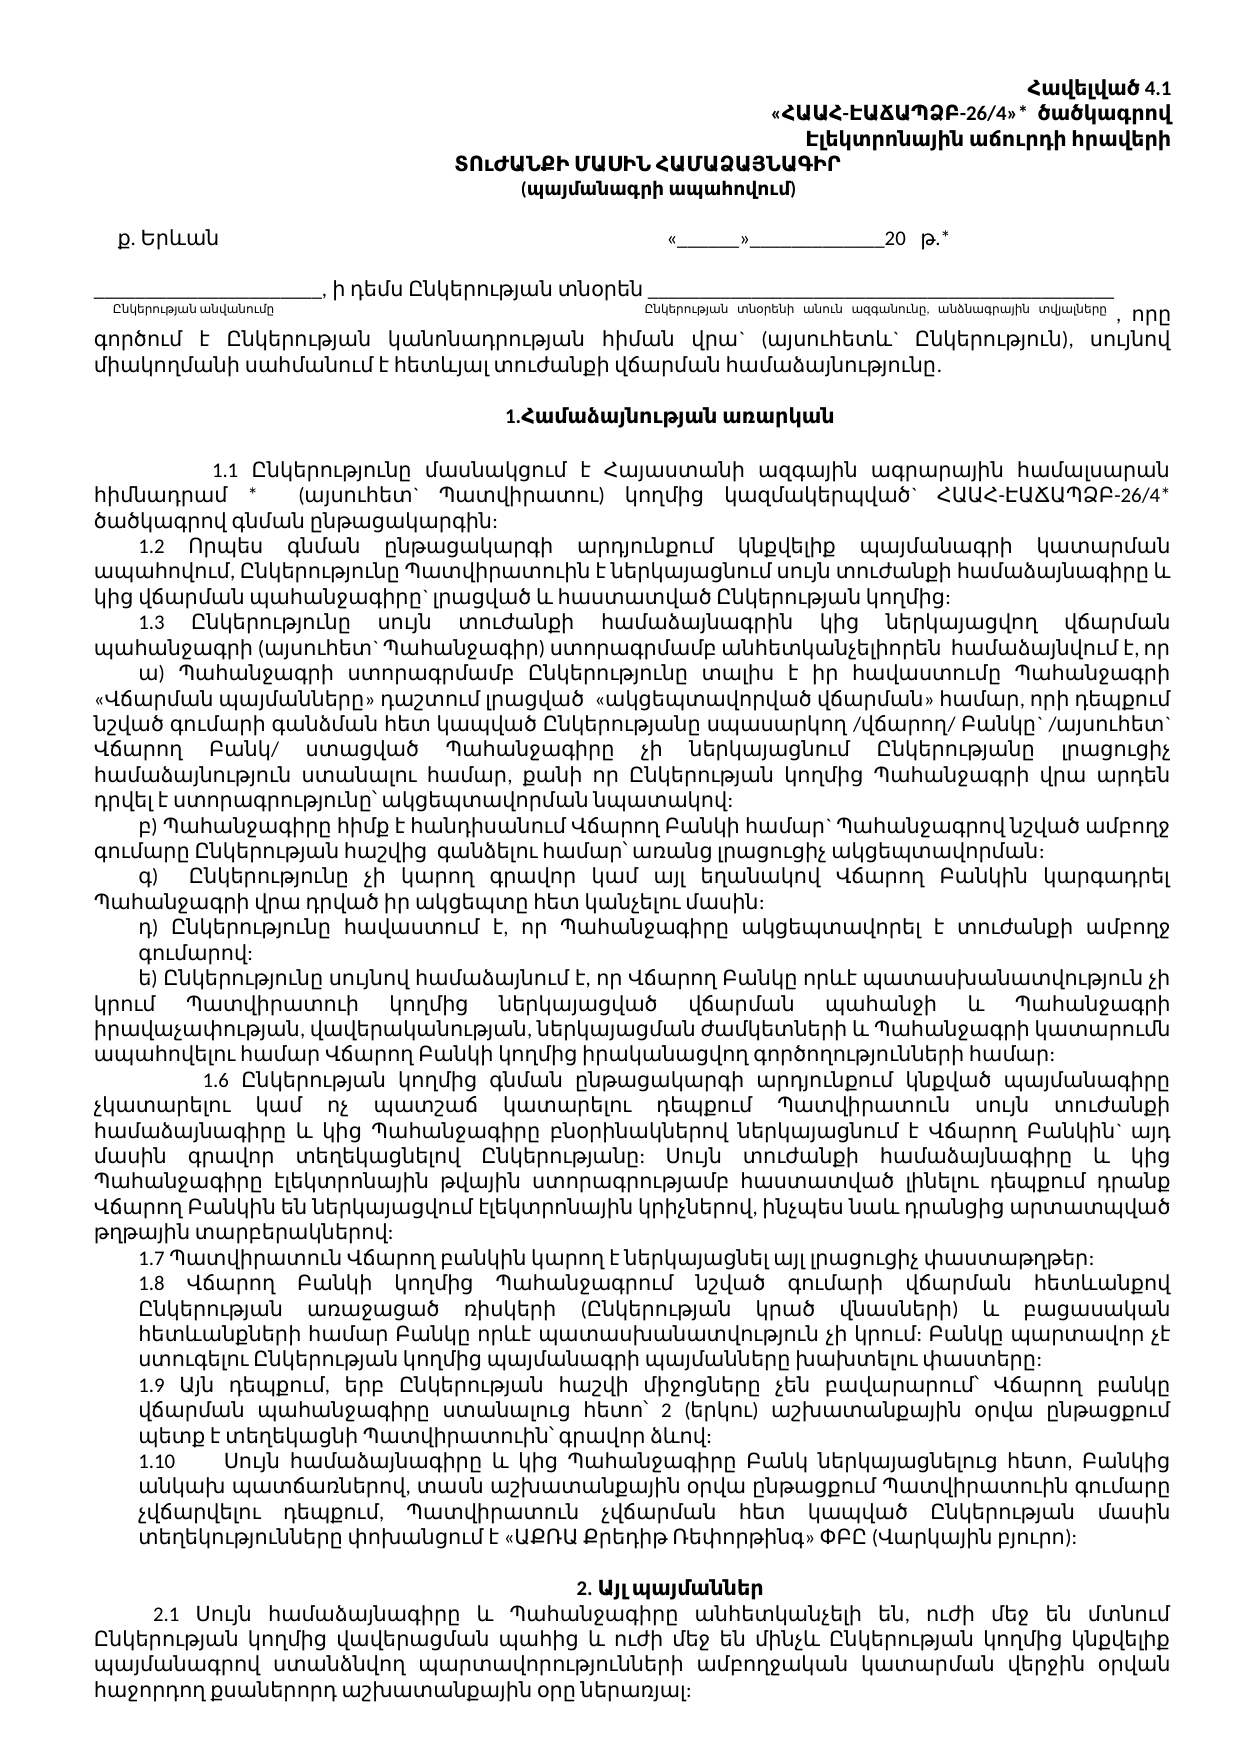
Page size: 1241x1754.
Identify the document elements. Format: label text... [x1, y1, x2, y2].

text ե) Ընկերությունը սույնով համաձայնում է, որ Վճարող Բանկը որևէ պատասխանատվություն չի կրում Պատվիրատուի կողմից ներկայացված վճարման պահանջի և Պահանջագրի իրավաչափության, վավերականության, ներկայացման ժամկետների և Պահանջագրի կատարումն ապահովելու համար Վճարող Բանկի կողմից իրականացվող գործողությունների համար: [94, 965, 1171, 1067]
text 1.1 Ընկերությունը մասնակցում է Հայաստանի ազգային ագրարային համալսարան հիմնադրամ * (այսուհետ` Պատվիրատու) կողմից կազմակերպված` ՀԱԱՀ-ԷԱՃԱՊՁԲ-26/4* ծածկագրով գնման ընթացակարգին: [94, 457, 1171, 533]
text 1.3 Ընկերությունը սույն տուժանքի համաձայնագրին կից ներկայացվող վճարման պահանջագրի (այսուհետ` Պահանջագիր) ստորագրմամբ անհետկանչելիորեն համաձայնվում է, որ [94, 609, 1171, 660]
text 2.1 Սույն համաձայնագիրը և Պահանջագիրը անհետկանչելի են, ուժի մեջ են մտնում Ընկերության կողմից վավերացման պահից և ուժի մեջ են մինչև Ընկերության կողմից կնքվելիք պայմանագրով ստանձնվող պարտավորությունների ամբողջական կատարման վերջին օրվան հաջորդող քսաներորդ աշխատանքային օրը ներառյալ: [94, 1601, 1171, 1702]
text Ընկերության անվանումը Ընկերության տնօրենի անուն ազգանունը, անձնագրային տվյալները , որը գործում է Ընկերության կանոնադրության հիման վրա` (այսուհետև` Ընկերություն), սույնով միակողմանի սահմանում է հետևյալ տուժանքի վճարման համաձայնությունը. [94, 301, 1171, 377]
text 1.Համաձայնության առարկան [169, 403, 1171, 428]
text Հավելված 4.1 [94, 75, 1171, 100]
text (պայմանագրի ապահովում) [94, 177, 1171, 199]
text 1.2 Որպես գնման ընթացակարգի արդյունքում կնքվելիք պայմանագրի կատարման ապահովում, Ընկերությունը Պատվիրատուին է ներկայացնում սույն տուժանքի համաձայնագիրը և կից վճարման պահանջագիրը` լրացված և հաստատված Ընկերության կողմից: [94, 533, 1171, 609]
text ք. Երևան «______»_____________20 թ.* [94, 225, 1171, 250]
text 1.7 Պատվիրատուն Վճարող բանկին կարող է ներկայացնել այլ լրացուցիչ փաստաթղթեր: [138, 1245, 1171, 1270]
text ա) Պահանջագրի ստորագրմամբ Ընկերությունը տալիս է իր հավաստումը Պահանջագրի «Վճարման պայմանները» դաշտում լրացված «ակցեպտավորված վճարման» համար, որի դեպքում նշված գումարի գանձման հետ կապված Ընկերությանը սպասարկող /վճարող/ Բանկը` /այսուհետ` Վճարող Բանկ/ ստացված Պահանջագիրը չի ներկայացնում Ընկերությանը լրացուցիչ համաձայնություն ստանալու համար, քանի որ Ընկերության կողմից Պահանջագրի վրա արդեն դրվել է ստորագրությունը՝ ակցեպտավորման նպատակով: [94, 660, 1171, 813]
text ______________________, ի դեմս Ընկերության տնօրեն _____________________________________________ [94, 276, 1171, 301]
text ՏՈւԺԱՆՔԻ ՄԱՍԻՆ ՀԱՄԱՁԱՅՆԱԳԻՐ [94, 151, 1171, 177]
text գ) Ընկերությունը չի կարող գրավոր կամ այլ եղանակով Վճարող Բանկին կարգադրել Պահանջագրի վրա դրված իր ակցեպտը հետ կանչելու մասին: [94, 864, 1171, 914]
text 2. Այլ պայմաններ [169, 1575, 1171, 1601]
text դ) Ընկերությունը հավաստում է, որ Պահանջագիրը ակցեպտավորել է տուժանքի ամբողջ գումարով: [138, 914, 1171, 965]
text բ) Պահանջագիրը հիմք է հանդիսանում Վճարող Բանկի համար` Պահանջագրով նշված ամբողջ գումարը Ընկերության հաշվից գանձելու համար՝ առանց լրացուցիչ ակցեպտավորման: [94, 813, 1171, 864]
text Էլեկտրոնային աճուրդի հրավերի [94, 126, 1171, 151]
text 1.6 Ընկերության կողմից գնման ընթացակարգի արդյունքում կնքված պայմանագիրը չկատարելու կամ ոչ պատշաճ կատարելու դեպքում Պատվիրատուն սույն տուժանքի համաձայնագիրը և կից Պահանջագիրը բնօրինակներով ներկայացնում է Վճարող Բանկին` այդ մասին գրավոր տեղեկացնելով Ընկերությանը: Սույն տուժանքի համաձայնագիրը և կից Պահանջագիրը էլեկտրոնային թվային ստորագրությամբ հաստատված լինելու դեպքում դրանք Վճարող Բանկին են ներկայացվում էլեկտրոնային կրիչներով, ինչպես նաև դրանցից արտատպված թղթային տարբերակներով: [94, 1067, 1171, 1245]
text 1.8 Վճարող Բանկի կողմից Պահանջագրում նշված գումարի վճարման հետևանքով Ընկերության առաջացած ռիսկերի (Ընկերության կրած վնասների) և բացասական հետևանքների համար Բանկը որևէ պատասխանատվություն չի կրում: Բանկը պարտավոր չէ ստուգելու Ընկերության կողմից պայմանագրի պայմանները խախտելու փաստերը: [138, 1270, 1171, 1372]
text 1.9 Այն դեպքում, երբ Ընկերության հաշվի միջոցները չեն բավարարում՝ Վճարող բանկը վճարման պահանջագիրը ստանալուց հետո՝ 2 (երկու) աշխատանքային օրվա ընթացքում պետք է տեղեկացնի Պատվիրատուին՝ գրավոր ձևով: [138, 1372, 1171, 1448]
text 1.10 Սույն համաձայնագիրը և կից Պահանջագիրը Բանկ ներկայացնելուց հետո, Բանկից անկախ պատճառներով, տասն աշխատանքային օրվա ընթացքում Պատվիրատուին գումարը չվճարվելու դեպքում, Պատվիրատուն չվճարման հետ կապված Ընկերության մասին տեղեկությունները փոխանցում է «ԱՔՌԱ Քրեդիթ Ռեփորթինգ» ՓԲԸ (Վարկային բյուրո): [138, 1448, 1171, 1550]
text «ՀԱԱՀ-ԷԱՃԱՊՁԲ-26/4»* ծածկագրով [94, 100, 1171, 126]
